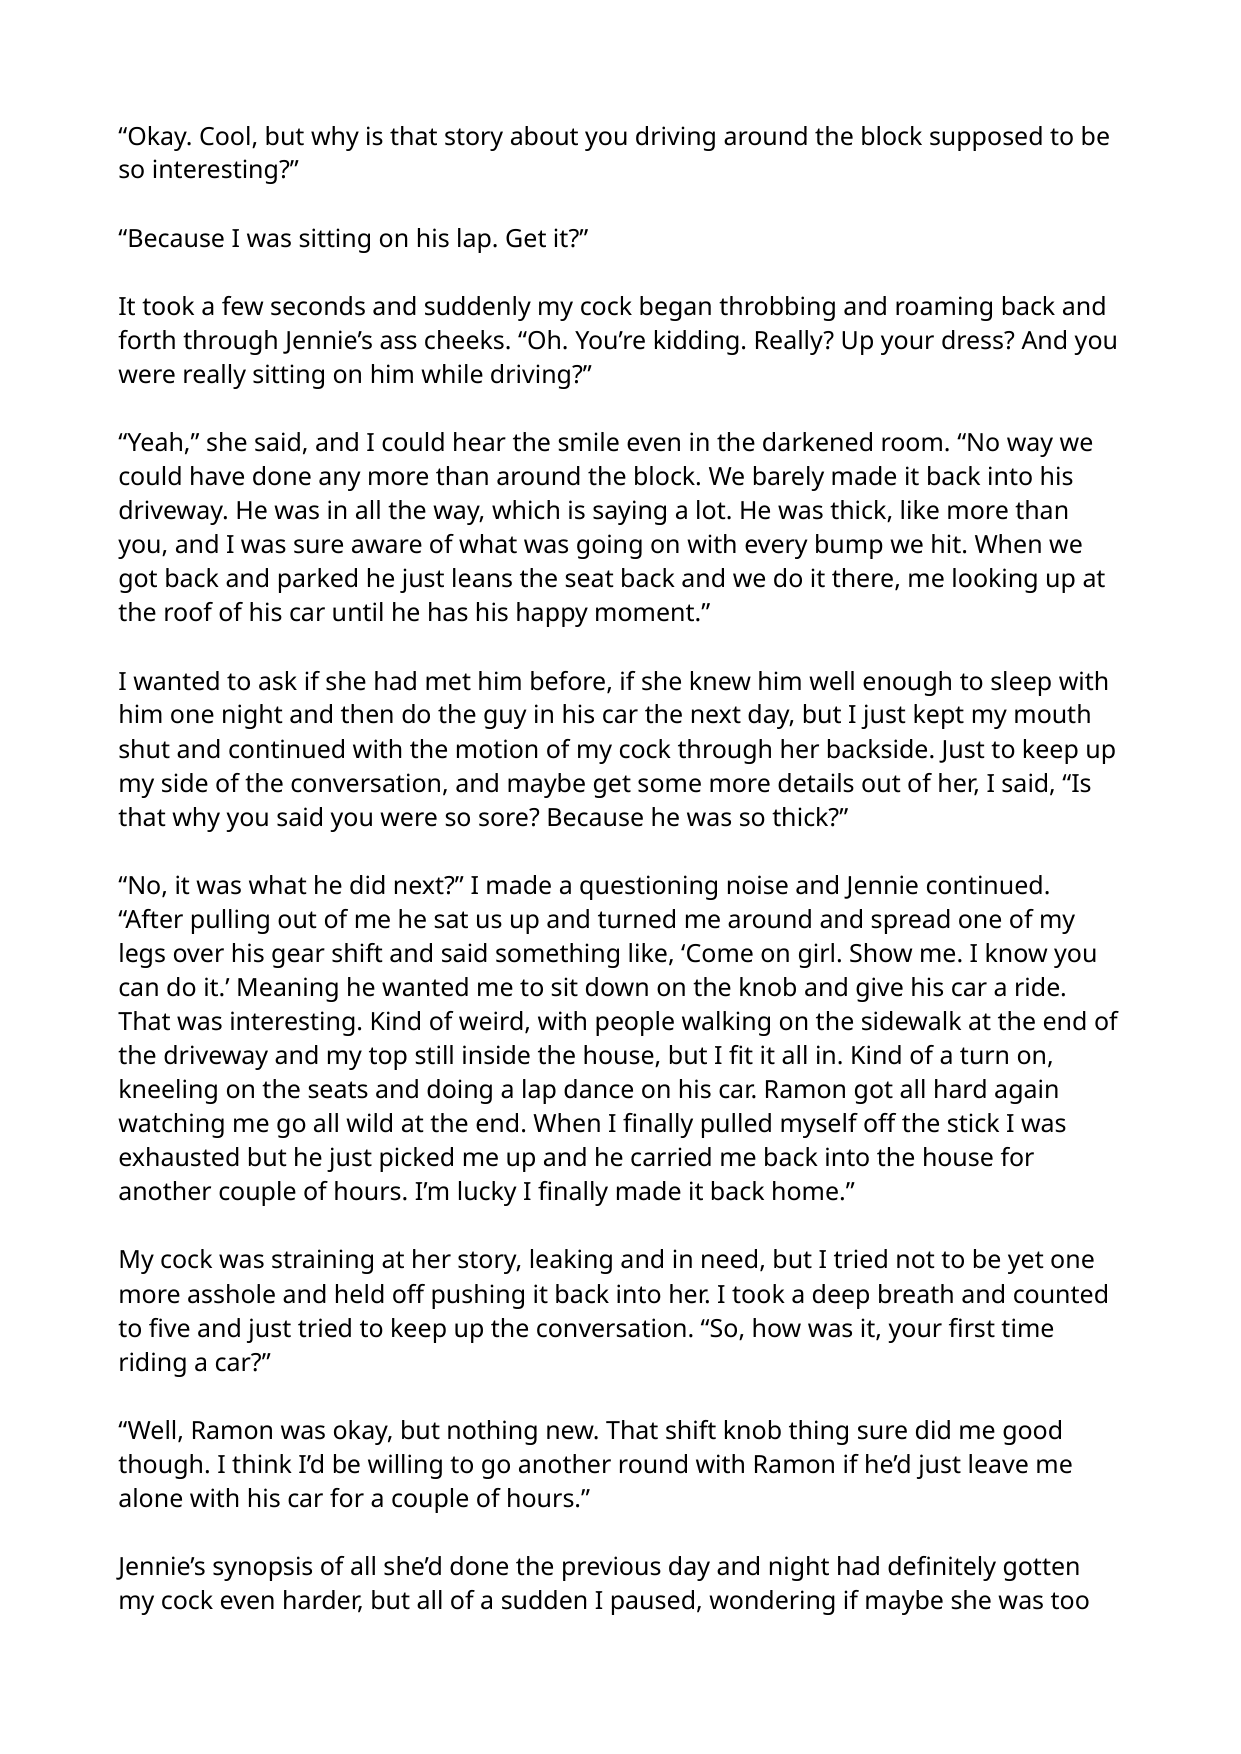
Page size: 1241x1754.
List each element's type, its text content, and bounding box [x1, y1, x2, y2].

text My cock was straining at her story, leaking and in need, but I tried not to be yet one more asshole and held off pushing it back into her. I took a deep breath and counted to five and just tried to keep up the conversation. “So, how was it, your first time riding a car?” [118, 1242, 1122, 1378]
text It took a few seconds and suddenly my cock began throbbing and roaming back and forth through Jennie’s ass cheeks. “Oh. You’re kidding. Really? Up your dress? And you were really sitting on him while driving?” [118, 288, 1122, 391]
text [118, 1549, 1122, 1617]
text “Well, Ramon was okay, but nothing new. That shift knob thing sure did me good though. I think I’d be willing to go another round with Ramon if he’d just leave me alone with his car for a couple of hours.” [118, 1412, 1122, 1515]
text “No, it was what he did next?” I made a questioning noise and Jennie continued. “After pulling out of me he sat us up and turned me around and spread one of my legs over his gear shift and said something like, ‘Come on girl. Show me. I know you can do it.’ Meaning he wanted me to sit down on the knob and give his car a ride. That was interesting. Kind of weird, with people walking on the sidewalk at the end of the driveway and my top still inside the house, but I fit it all in. Kind of a turn on, kneeling on the seats and doing a lap dance on his car. Ramon got all hard again watching me go all wild at the end. When I finally pulled myself off the stick I was exhausted but he just picked me up and he carried me back into the house for another couple of hours. I’m lucky I finally made it back home.” [118, 867, 1122, 1208]
text “Okay. Cool, but why is that story about you driving around the block supposed to be so interesting?” [118, 118, 1122, 186]
text I wanted to ask if she had met him before, if she knew him well enough to sleep with him one night and then do the guy in his car the next day, but I just kept my mouth shut and continued with the motion of my cock through her backside. Just to keep up my side of the conversation, and maybe get some more details out of her, I said, “Is that why you said you were so sore? Because he was so thick?” [118, 663, 1122, 833]
text “Because I was sitting on his lap. Get it?” [118, 220, 1122, 254]
text “Yeah,” she said, and I could hear the smile even in the darkened room. “No way we could have done any more than around the block. We barely made it back into his driveway. He was in all the way, which is saying a lot. He was thick, like more than you, and I was sure aware of what was going on with every bump we hit. When we got back and parked he just leans the seat back and we do it there, me looking up at the roof of his car until he has his happy moment.” [118, 425, 1122, 629]
